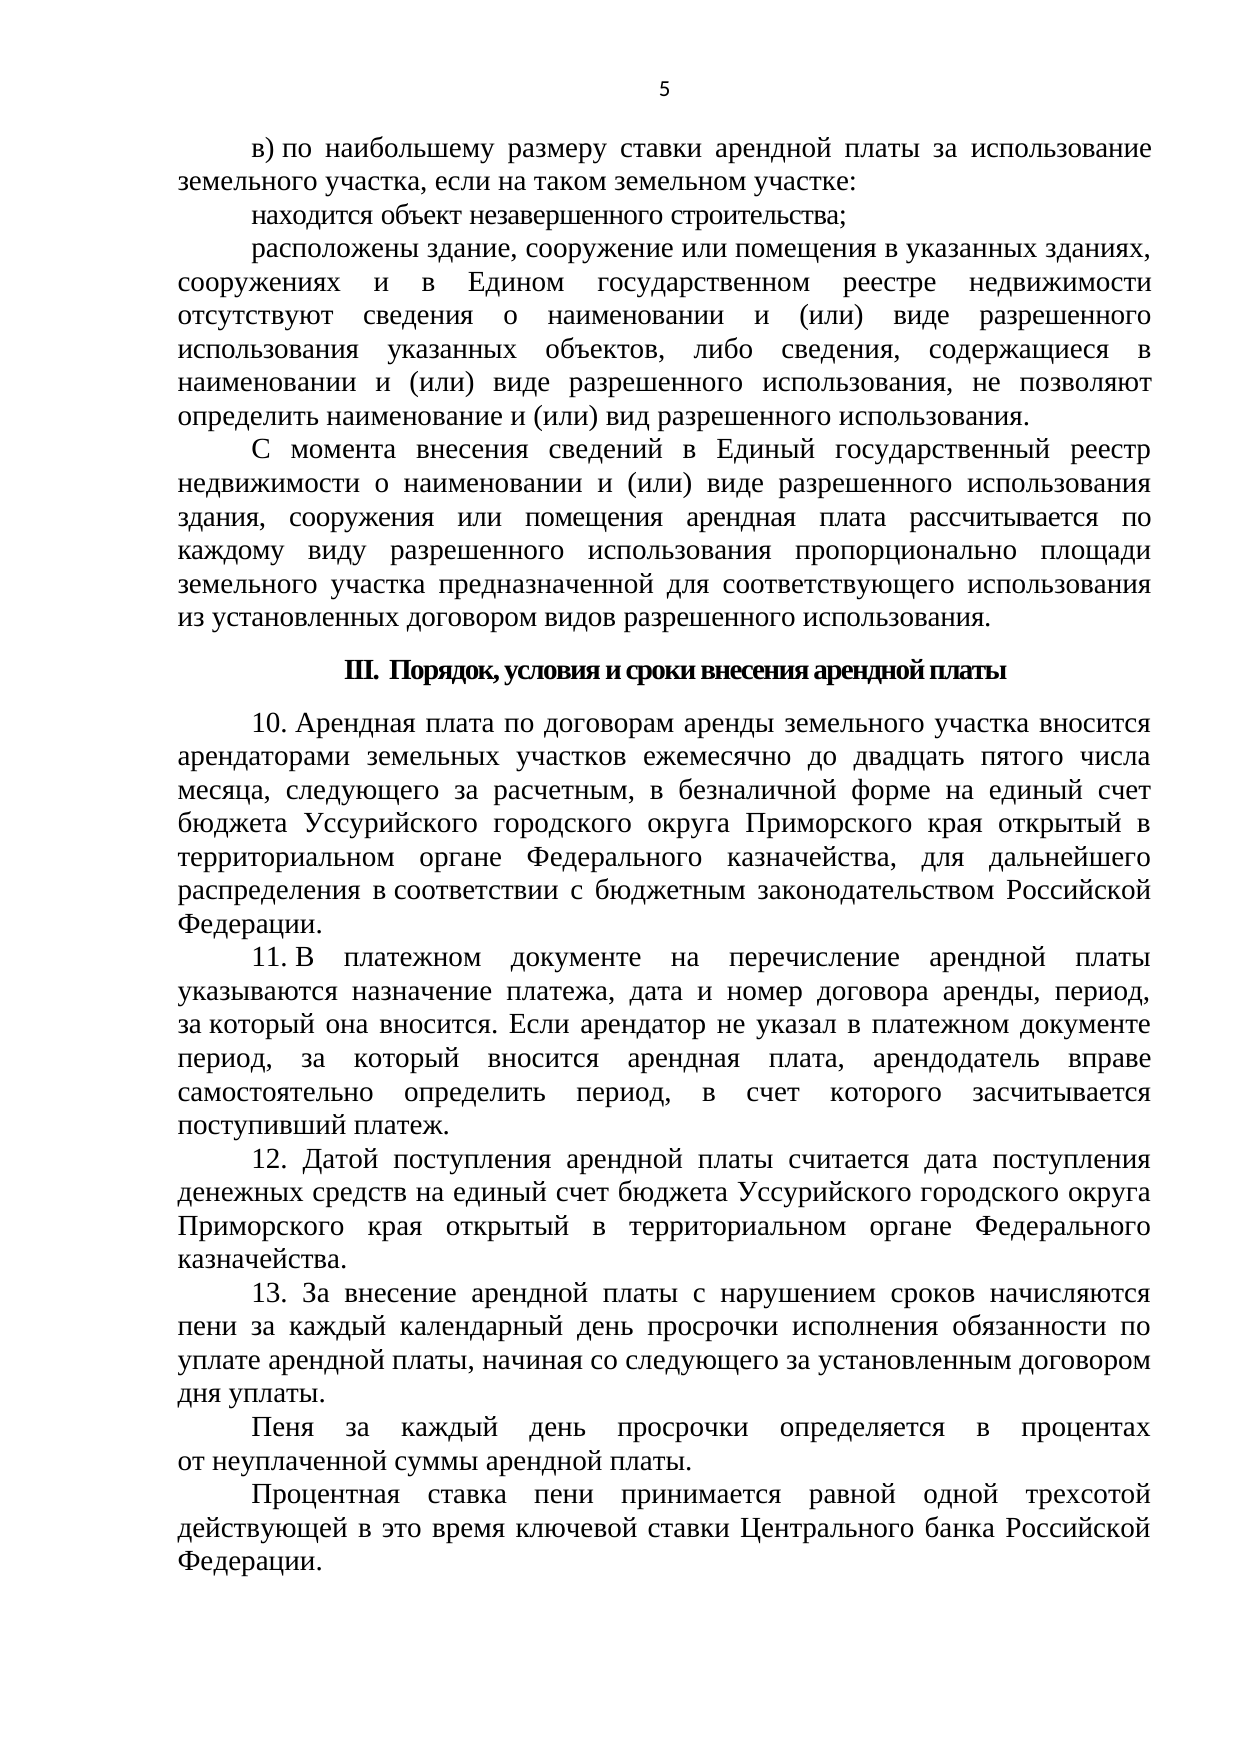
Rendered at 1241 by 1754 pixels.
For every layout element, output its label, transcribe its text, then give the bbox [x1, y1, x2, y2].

text 12. Датой поступления арендной платы считается дата поступления денежных средств на единый счет бюджета Уссурийского городского округа Приморского края открытый в территориальном органе Федерального казначейства. [177, 1141, 1152, 1275]
text находится объект незавершенного строительства; [177, 197, 1152, 230]
text 10. Арендная плата по договорам аренды земельного участка вносится арендаторами земельных участков ежемесячно до двадцать пятого числа месяца, следующего за расчетным, в безналичной форме на единый счет бюджета Уссурийского городского округа Приморского края открытый в территориальном органе Федерального казначейства, для дальнейшего распределения в соответствии с бюджетным законодательством Российской Федерации. [177, 705, 1152, 939]
text расположены здание, сооружение или помещения в указанных зданиях, сооружениях и в Едином государственном реестре недвижимости отсутствуют сведения о наименовании и (или) виде разрешенного использования указанных объектов, либо сведения, содержащиеся в наименовании и (или) виде разрешенного использования, не позволяют определить наименование и (или) вид разрешенного использования. [177, 230, 1152, 432]
text 11. В платежном документе на перечисление арендной платы указываются назначение платежа, дата и номер договора аренды, период, за который она вносится. Если арендатор не указал в платежном документе период, за который вносится арендная плата, арендодатель вправе самостоятельно определить период, в счет которого засчитывается поступивший платеж. [177, 939, 1152, 1141]
text С момента внесения сведений в Единый государственный реестр недвижимости о наименовании и (или) виде разрешенного использования здания, сооружения или помещения арендная плата рассчитывается по каждому виду разрешенного использования пропорционально площади земельного участка предназначенной для соответствующего использования из установленных договором видов разрешенного использования. [177, 432, 1152, 633]
text 13. За внесение арендной платы с нарушением сроков начисляются пени за каждый календарный день просрочки исполнения обязанности по уплате арендной платы, начиная со следующего за установленным договором дня уплаты. [177, 1275, 1152, 1409]
list в) по наибольшему размеру ставки арендной платы за использование земельного участка, если на таком земельном участке: [177, 130, 1152, 197]
list Порядок, условия и сроки внесения арендной платы [215, 652, 1138, 686]
text Процентная ставка пени принимается равной одной трехсотой действующей в это время ключевой ставки Центрального банка Российской Федерации. [177, 1476, 1152, 1577]
text Пеня за каждый день просрочки определяется в процентах от неуплаченной суммы арендной платы. [177, 1409, 1152, 1476]
